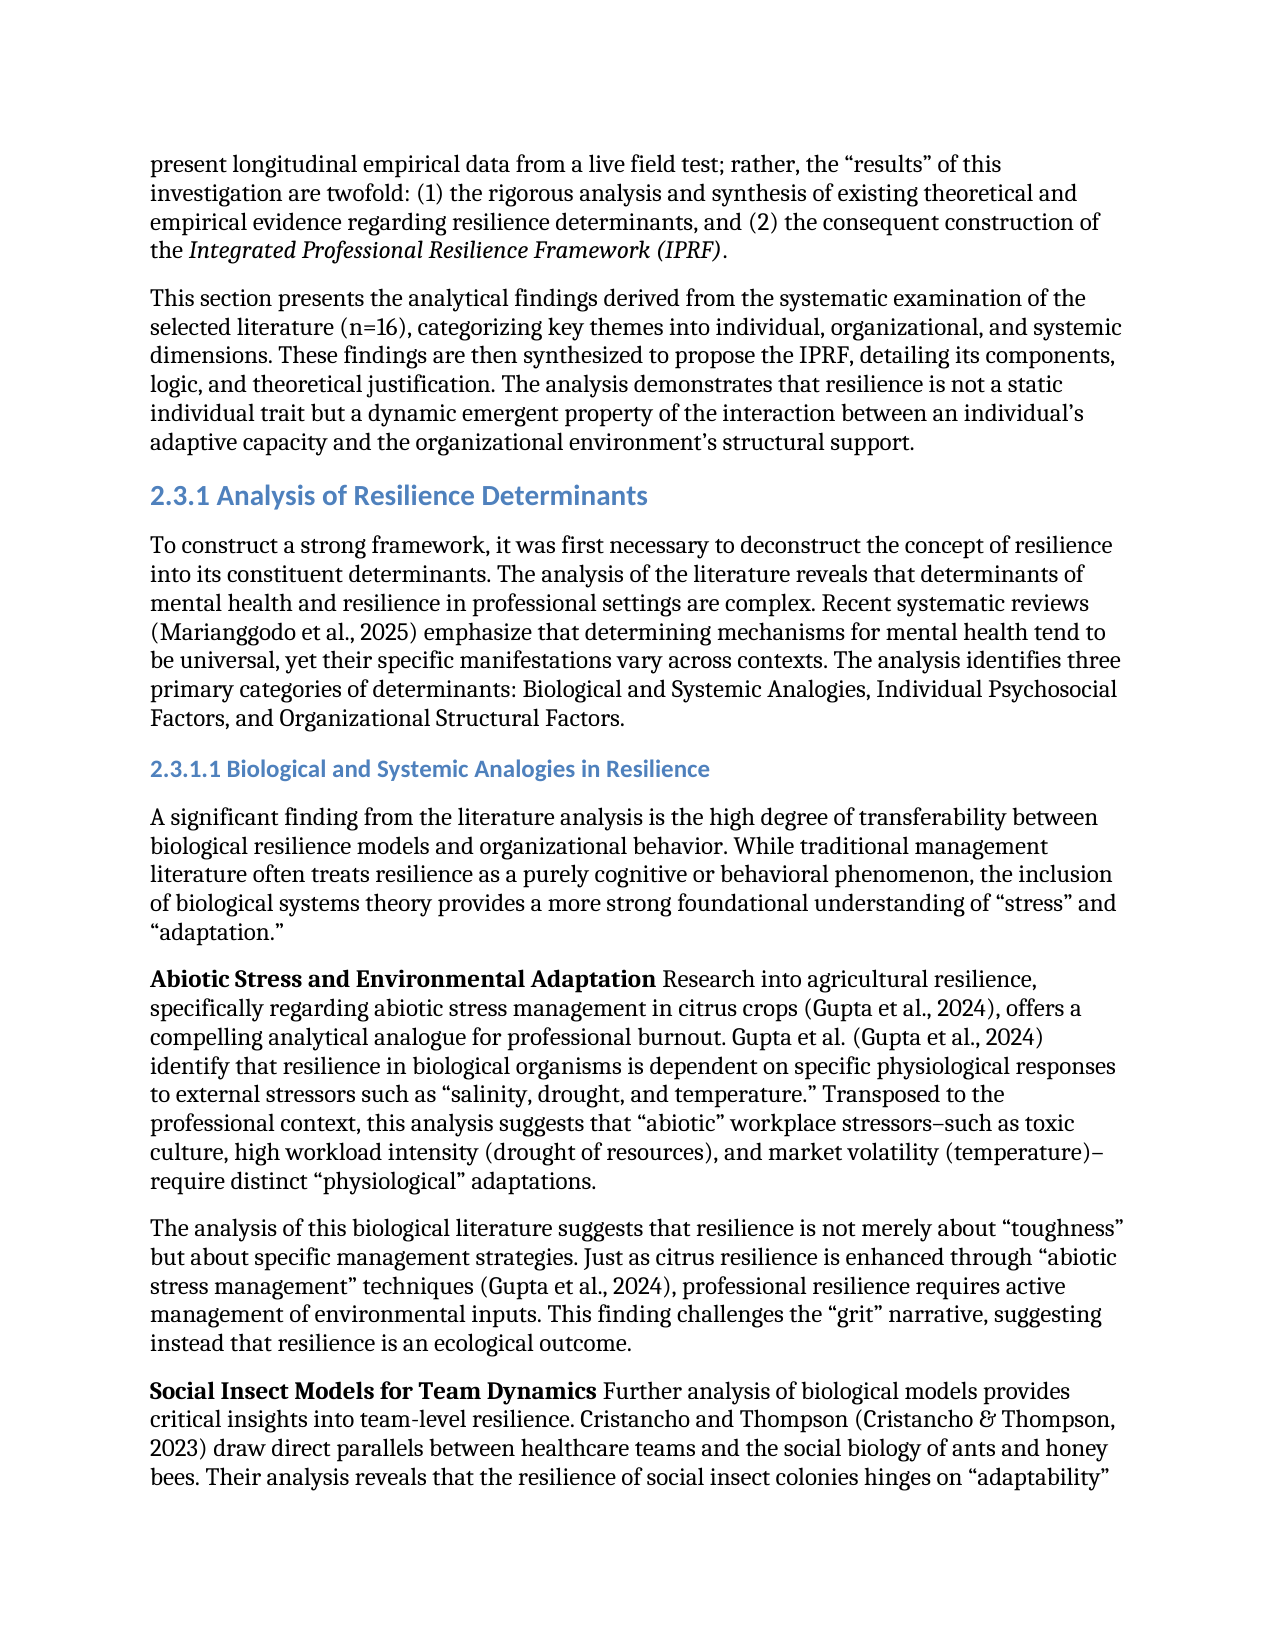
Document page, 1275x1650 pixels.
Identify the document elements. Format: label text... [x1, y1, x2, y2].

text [150, 150, 1125, 265]
text The analysis of this biological literature suggests that resilience is not merely about “toughness” but about specific management strategies. Just as citrus resilience is enhanced through “abiotic stress management” techniques (Gupta et al., 2024), professional resilience requires active management of environmental inputs. This finding challenges the “grit” narrative, suggesting instead that resilience is an ecological outcome. [150, 1214, 1125, 1358]
text A significant finding from the literature analysis is the high degree of transferability between biological resilience models and organizational behavior. While traditional management literature often treats resilience as a purely cognitive or behavioral phenomenon, the inclusion of biological systems theory provides a more strong foundational understanding of “stress” and “adaptation.” [150, 803, 1125, 947]
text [150, 1377, 1125, 1492]
subtitle 2.3.1 Analysis of Resilience Determinants [150, 477, 1125, 513]
text Abiotic Stress and Environmental Adaptation Research into agricultural resilience, specifically regarding abiotic stress management in citrus crops (Gupta et al., 2024), offers a compelling analytical analogue for professional burnout. Gupta et al. (Gupta et al., 2024) identify that resilience in biological organisms is dependent on specific physiological responses to external stressors such as “salinity, drought, and temperature.” Transposed to the professional context, this analysis suggests that “abiotic” workplace stressors–such as toxic culture, high workload intensity (drought of resources), and market volatility (temperature)–require distinct “physiological” adaptations. [150, 965, 1125, 1195]
text To construct a strong framework, it was first necessary to deconstruct the concept of resilience into its constituent determinants. The analysis of the literature reveals that determinants of mental health and resilience in professional settings are complex. Recent systematic reviews (Marianggodo et al., 2025) emphasize that determining mechanisms for mental health tend to be universal, yet their specific manifestations vary across contexts. The analysis identifies three primary categories of determinants: Biological and Systemic Analogies, Individual Psychosocial Factors, and Organizational Structural Factors. [150, 531, 1125, 733]
subtitle 2.3.1.1 Biological and Systemic Analogies in Resilience [150, 753, 1125, 784]
text This section presents the analytical findings derived from the systematic examination of the selected literature (n=16), categorizing key themes into individual, organizational, and systemic dimensions. These findings are then synthesized to propose the IPRF, detailing its components, logic, and theoretical justification. The analysis demonstrates that resilience is not a static individual trait but a dynamic emergent property of the interaction between an individual’s adaptive capacity and the organizational environment’s structural support. [150, 284, 1125, 456]
